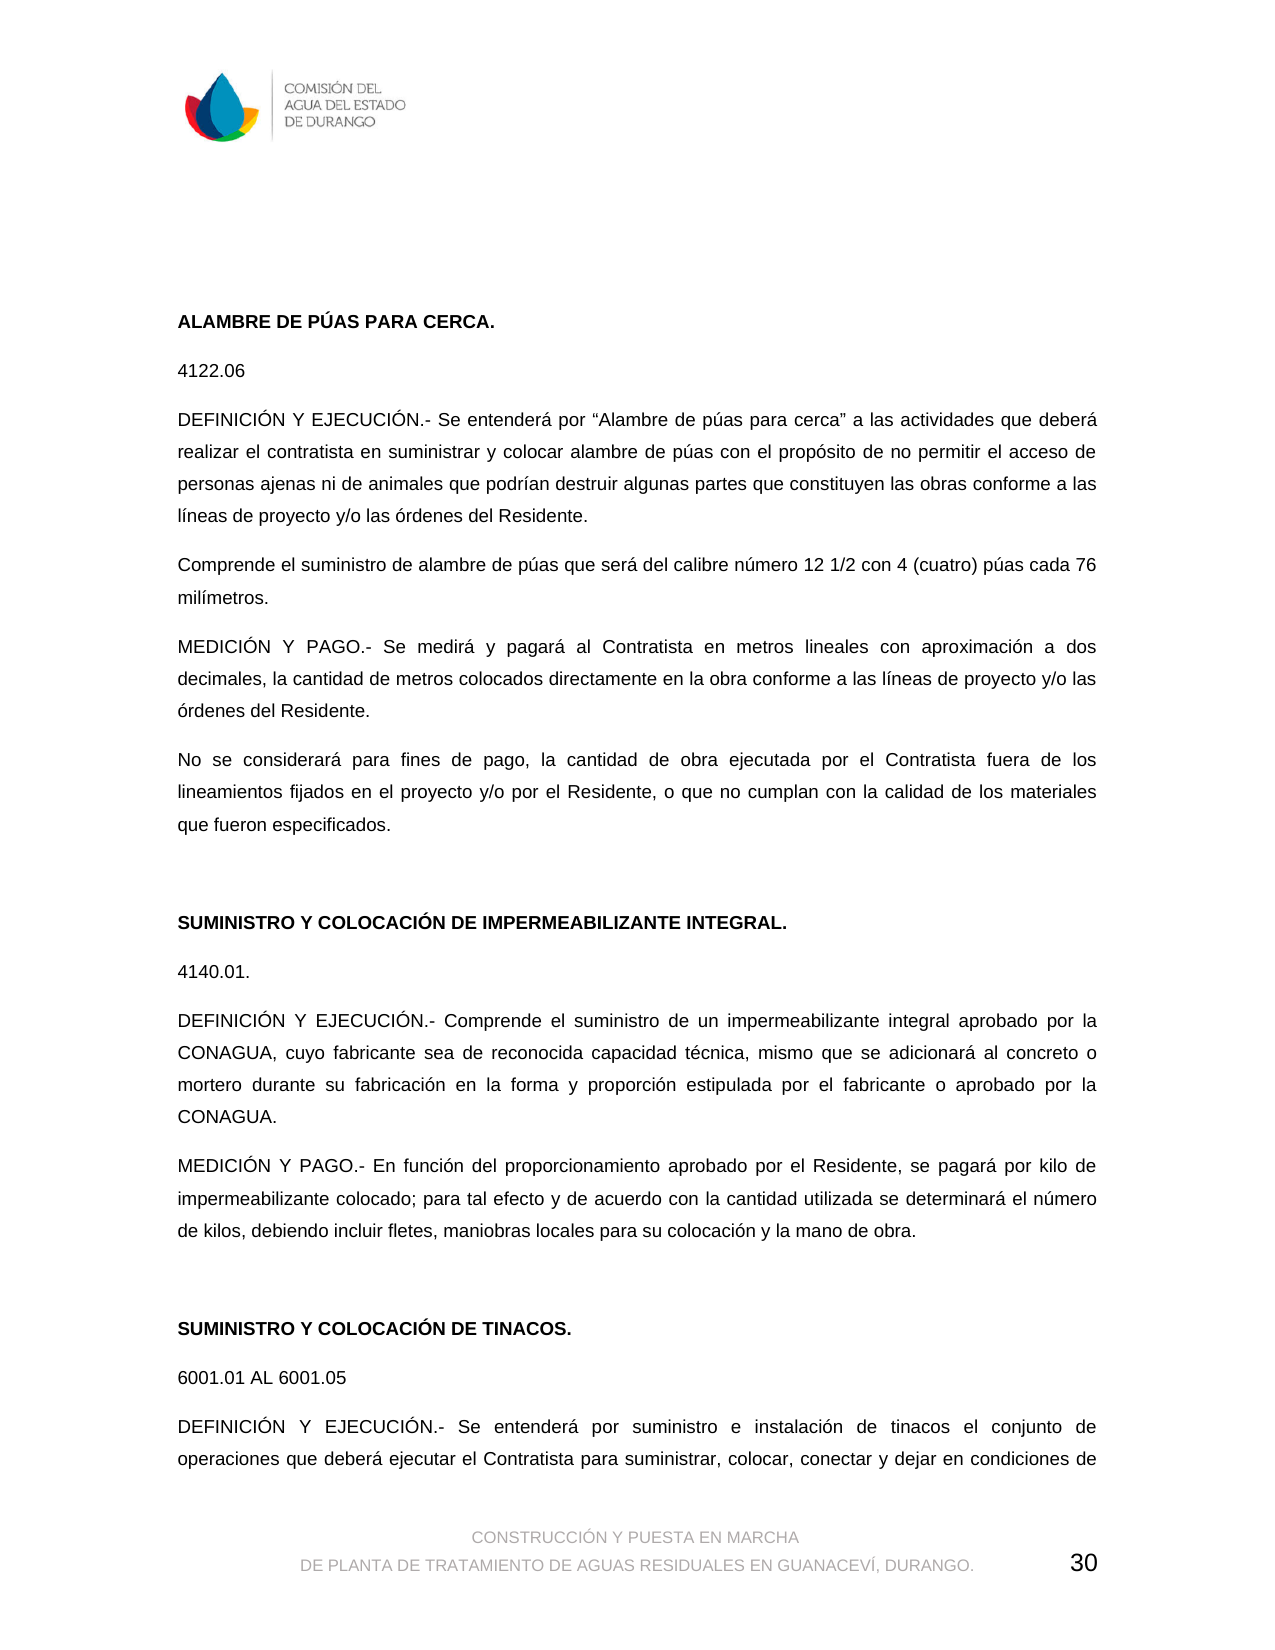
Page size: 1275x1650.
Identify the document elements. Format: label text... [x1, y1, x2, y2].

text 4140.01. [177, 960, 1098, 982]
text SUMINISTRO Y COLOCACIÓN DE TINACOS. [177, 1318, 1098, 1339]
text MEDICIÓN Y PAGO.- Se medirá y pagará al Contratista en metros lineales con aproximación a dos decimales, la cantidad de metros colocados directamente en la obra conforme a las líneas de proyecto y/o las órdenes del Residente. [177, 635, 1098, 722]
picture [177, 63, 410, 146]
text MEDICIÓN Y PAGO.- En función del proporcionamiento aprobado por el Residente, se pagará por kilo de impermeabilizante colocado; para tal efecto y de acuerdo con la cantidad utilizada se determinará el número de kilos, debiendo incluir fletes, maniobras locales para su colocación y la mano de obra. [177, 1155, 1098, 1241]
text DEFINICIÓN Y EJECUCIÓN.- Comprende el suministro de un impermeabilizante integral aprobado por la CONAGUA, cuyo fabricante sea de reconocida capacidad técnica, mismo que se adicionará al concreto o mortero durante su fabricación en la forma y proporción estipulada por el fabricante o aprobado por la CONAGUA. [177, 1009, 1098, 1128]
text DEFINICIÓN Y EJECUCIÓN.- Se entenderá por “Alambre de púas para cerca” a las actividades que deberá realizar el contratista en suministrar y colocar alambre de púas con el propósito de no permitir el acceso de personas ajenas ni de animales que podrían destruir algunas partes que constituyen las obras conforme a las líneas de proyecto y/o las órdenes del Residente. [177, 408, 1098, 527]
text SUMINISTRO Y COLOCACIÓN DE IMPERMEABILIZANTE INTEGRAL. [177, 911, 1098, 933]
text Comprende el suministro de alambre de púas que será del calibre número 12 1/2 con 4 (cuatro) púas cada 76 milímetros. [177, 554, 1098, 608]
text 6001.01 AL 6001.05 [177, 1367, 1098, 1388]
text No se considerará para fines de pago, la cantidad de obra ejecutada por el Contratista fuera de los lineamientos fijados en el proyecto y/o por el Residente, o que no cumplan con la calidad de los materiales que fueron especificados. [177, 749, 1098, 835]
text ALAMBRE DE PÚAS PARA CERCA. [177, 310, 1098, 332]
text 4122.06 [177, 359, 1098, 381]
